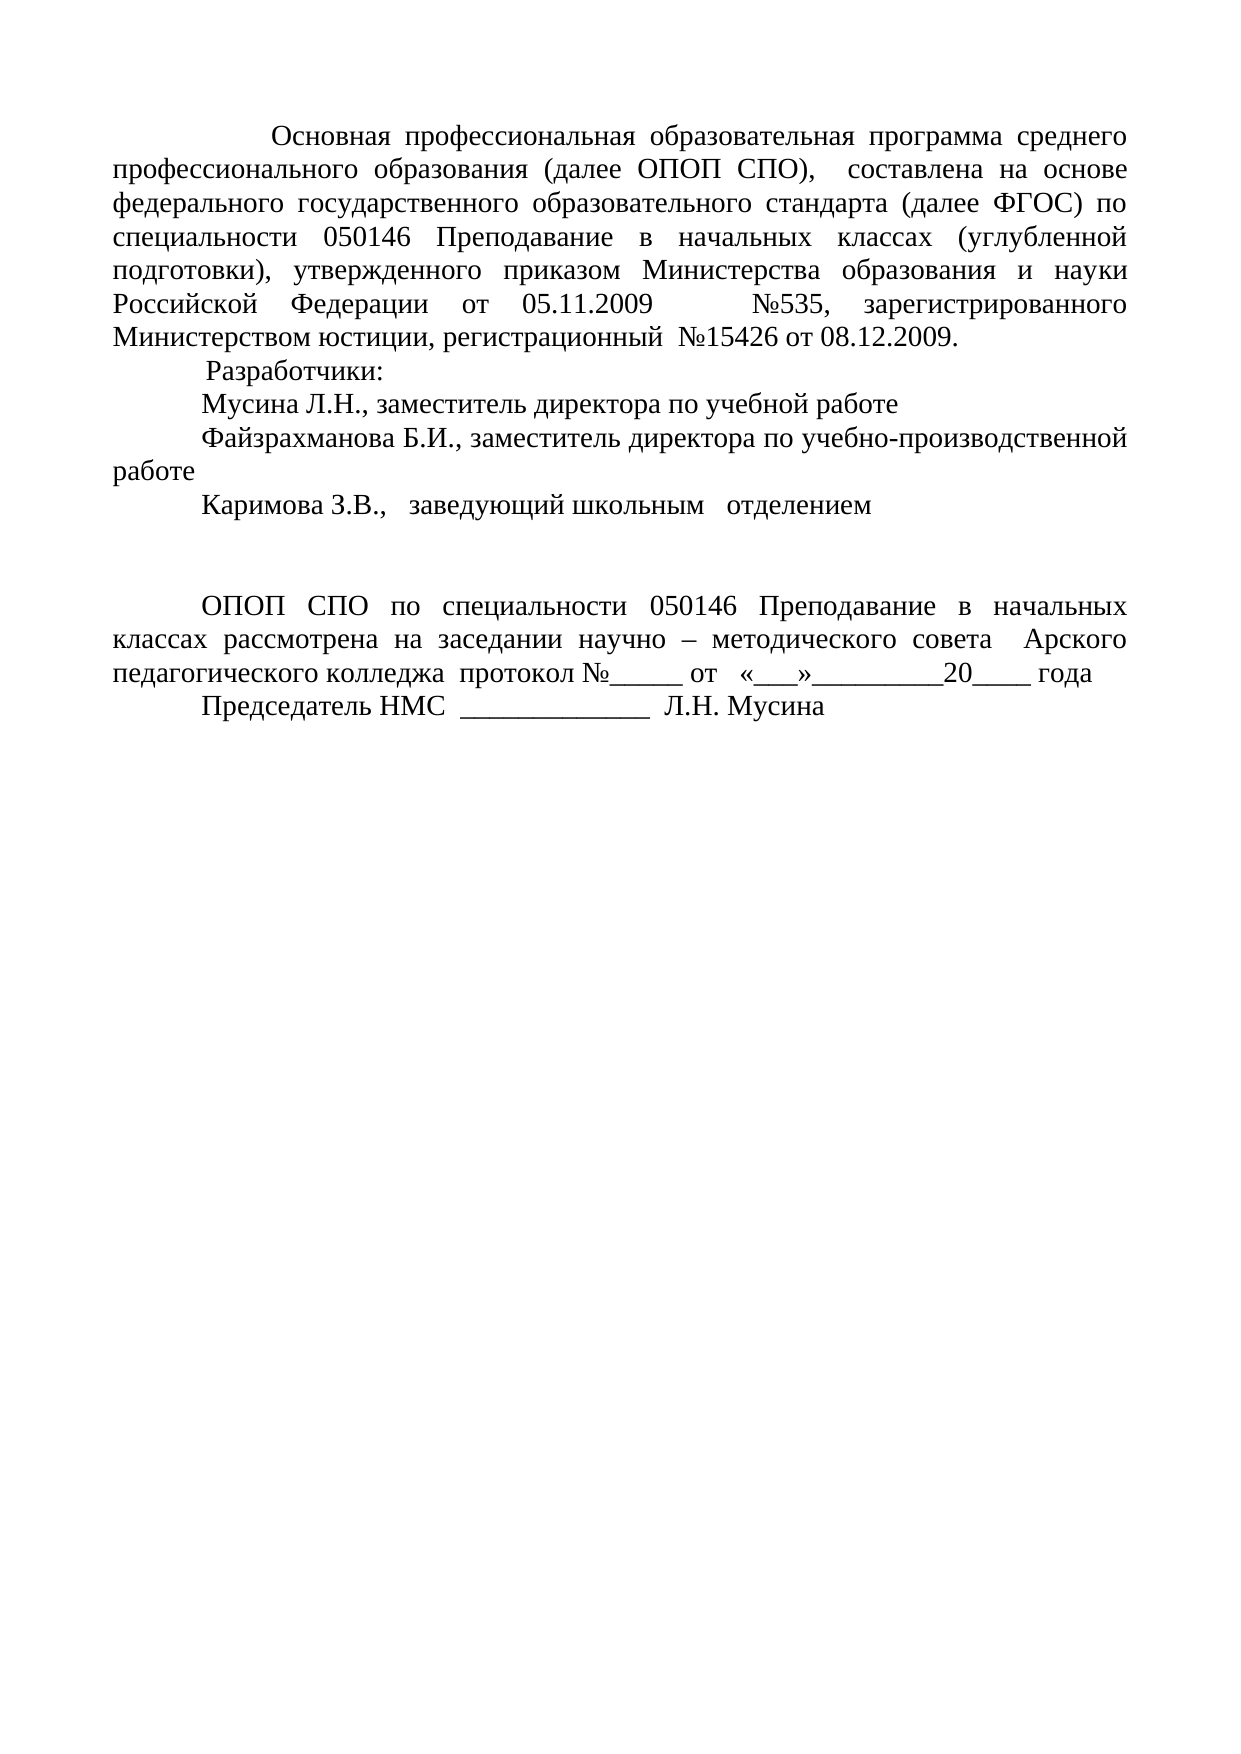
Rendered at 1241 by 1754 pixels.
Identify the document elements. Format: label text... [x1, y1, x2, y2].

text Председатель НМС _____________ Л.Н. Мусина [112, 688, 1128, 722]
text Каримова З.В., заведующий школьным отделением [112, 487, 1128, 521]
text Мусина Л.Н., заместитель директора по учебной работе [112, 386, 1128, 420]
text ОПОП СПО по специальности 050146 Преподавание в начальных классах рассмотрена на заседании научно – методического совета Арского педагогического колледжа протокол №_____ от «___»_________20____ года [112, 588, 1128, 688]
text Файзрахманова Б.И., заместитель директора по учебно-производственной работе [112, 420, 1128, 487]
text Разработчики: [112, 353, 1128, 386]
text Основная профессиональная образовательная программа среднего профессионального образования (далее ОПОП СПО), составлена на основе федерального государственного образовательного стандарта (далее ФГОС) по специальности 050146 Преподавание в начальных классах (углубленной подготовки), утвержденного приказом Министерства образования и науки Российской Федерации от 05.11.2009 №535, зарегистрированного Министерством юстиции, регистрационный №15426 от 08.12.2009. [112, 118, 1128, 353]
